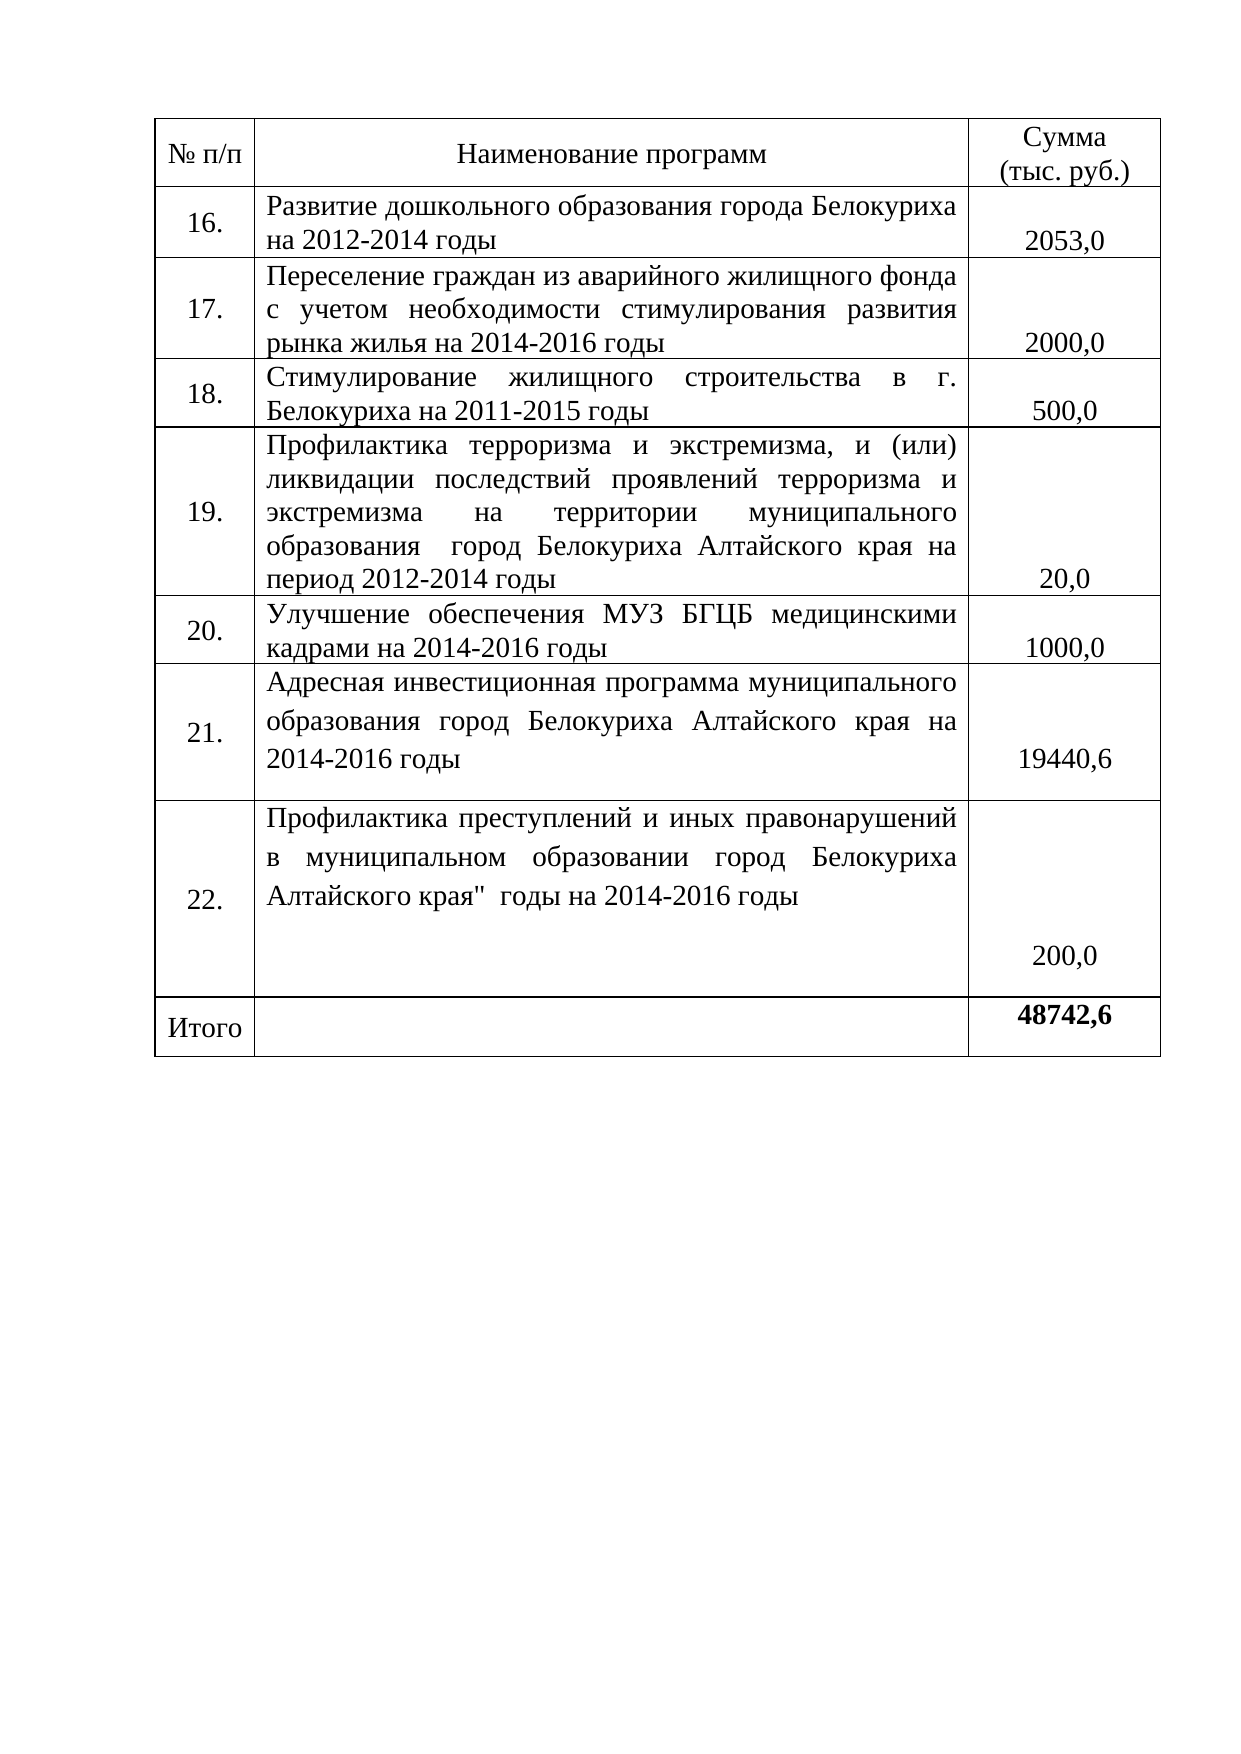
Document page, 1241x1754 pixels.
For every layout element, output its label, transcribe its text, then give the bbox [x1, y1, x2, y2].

table_cell 1000,0 [969, 596, 1160, 663]
table_cell 17. [156, 258, 254, 358]
table_cell Профилактика преступлений и иных правонарушений в муниципальном образовании город Белокуриха Алтайского края" годы на 2014-2016 годы [255, 801, 968, 996]
table_cell Наименование программ [255, 119, 968, 186]
table_cell 20. [156, 596, 254, 663]
table_cell [255, 998, 968, 1056]
table_cell Переселение граждан из аварийного жилищного фонда с учетом необходимости стимулирования развития рынка жилья на 2014-2016 годы [255, 258, 968, 358]
table_cell 2053,0 [969, 187, 1160, 257]
table_cell 200,0 [969, 801, 1160, 996]
table_cell 2000,0 [969, 258, 1160, 358]
table_cell 21. [156, 664, 254, 799]
table_cell 22. [156, 801, 254, 996]
table_cell 19. [156, 428, 254, 595]
table_cell № п/п [156, 119, 254, 186]
table_cell Сумма (тыс. руб.) [969, 119, 1160, 186]
table_cell 16. [156, 187, 254, 257]
table_cell Стимулирование жилищного строительства в г. Белокуриха на 2011-2015 годы [255, 359, 968, 426]
table_cell Адресная инвестиционная программа муниципального образования город Белокуриха Алтайского края на 2014-2016 годы [255, 664, 968, 799]
table_cell Развитие дошкольного образования города Белокуриха на 2012-2014 годы [255, 187, 968, 257]
table_cell 48742,6 [969, 998, 1160, 1056]
table_cell 20,0 [969, 428, 1160, 595]
table_cell Улучшение обеспечения МУЗ БГЦБ медицинскими кадрами на 2014-2016 годы [255, 596, 968, 663]
table_cell 19440,6 [969, 664, 1160, 799]
table_cell 500,0 [969, 359, 1160, 426]
table_cell Итого [156, 998, 254, 1056]
table_cell 18. [156, 359, 254, 426]
table_cell Профилактика терроризма и экстремизма, и (или) ликвидации последствий проявлений терроризма и экстремизма на территории муниципального образования город Белокуриха Алтайского края на период 2012-2014 годы [255, 428, 968, 595]
